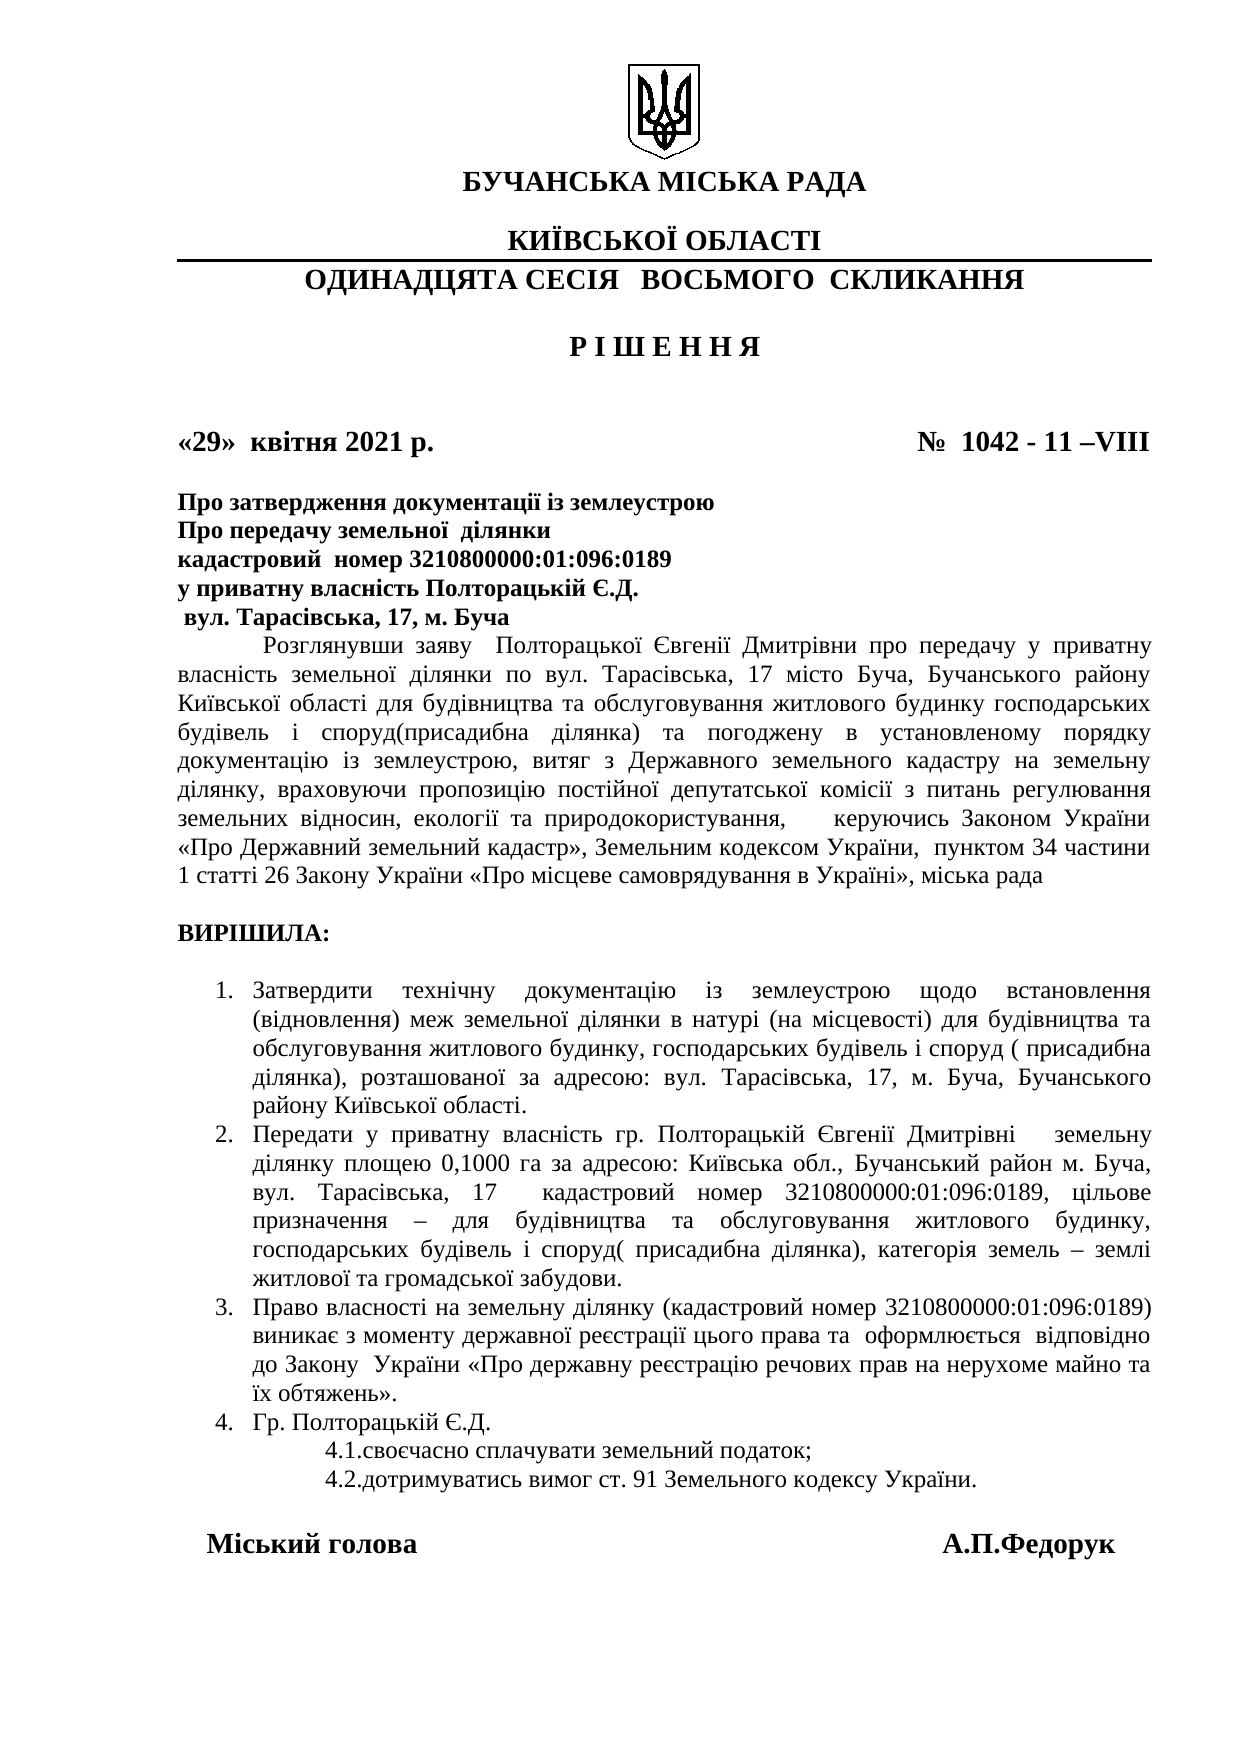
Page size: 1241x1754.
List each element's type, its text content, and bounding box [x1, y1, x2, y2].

text Про затвердження документації із землеустрою [177, 487, 1152, 515]
text КИЇВСЬКОЇ ОБЛАСТІ [177, 223, 1152, 259]
text Міський голова А.П.Федорук [177, 1526, 1152, 1559]
text кадастровий номер 3210800000:01:096:0189 [177, 544, 1152, 573]
list Передати у приватну власність гр. Полторацькій Євгенії Дмитрівні земельну ділянку площею 0,1000 га за адресою: Київська обл., Бучанський район м. Буча, вул. Тарасівська, 17 кадастровий номер 3210800000:01:096:0189, цільове призначення – для будівництва та обслуговування житлового будинку, господарських будівель і споруд( присадибна ділянка), категорія земель – землі житлової та громадської забудови. [215, 1119, 1152, 1292]
list Гр. Полторацькій Є.Д. [215, 1407, 1152, 1435]
text вул. Тарасівська, 17, м. Буча [177, 602, 1152, 630]
text ВИРІШИЛА: [177, 918, 1152, 947]
list Затвердити технічну документацію із землеустрою щодо встановлення (відновлення) меж земельної ділянки в натурі (на місцевості) для будівництва та обслуговування житлового будинку, господарських будівель і споруд ( присадибна ділянка), розташованої за адресою: вул. Тарасівська, 17, м. Буча, Бучанського району Київської області. [215, 975, 1152, 1119]
text Р І Ш Е Н Н Я [177, 329, 1152, 362]
text БУЧАНСЬКА МІСЬКА РАДА [177, 164, 1152, 197]
text Розглянувши заяву Полторацької Євгенії Дмитрівни про передачу у приватну власність земельної ділянки по вул. Тарасівська, 17 місто Буча, Бучанського району Київської області для будівництва та обслуговування житлового будинку господарських будівель і споруд(присадибна ділянка) та погоджену в установленому порядку документацію із землеустрою, витяг з Державного земельного кадастру на земельну ділянку, враховуючи пропозицію постійної депутатської комісії з питань регулювання земельних відносин, екології та природокористування, керуючись Законом України «Про Державний земельний кадастр», Земельним кодексом України, пунктом 34 частини 1 статті 26 Закону України «Про місцеве самоврядування в Україні», міська рада [177, 630, 1152, 889]
text Про передачу земельної ділянки [177, 515, 1152, 544]
text 4.1.своєчасно сплачувати земельний податок; [325, 1435, 1152, 1464]
text ОДИНАДЦЯТА СЕСІЯ ВОСЬМОГО СКЛИКАННЯ [177, 262, 1152, 295]
text у приватну власність Полторацькій Є.Д. [177, 573, 1152, 602]
text 4.2.дотримуватись вимог ст. 91 Земельного кодексу України. [325, 1464, 1152, 1493]
list Право власності на земельну ділянку (кадастровий номер 3210800000:01:096:0189) виникає з моменту державної реєстрації цього права та оформлюється відповідно до Закону України «Про державну реєстрацію речових прав на нерухоме майно та їх обтяжень». [215, 1292, 1152, 1407]
text «29» квітня 2021 р. № 1042 - 11 –VІІІ [177, 424, 1152, 458]
